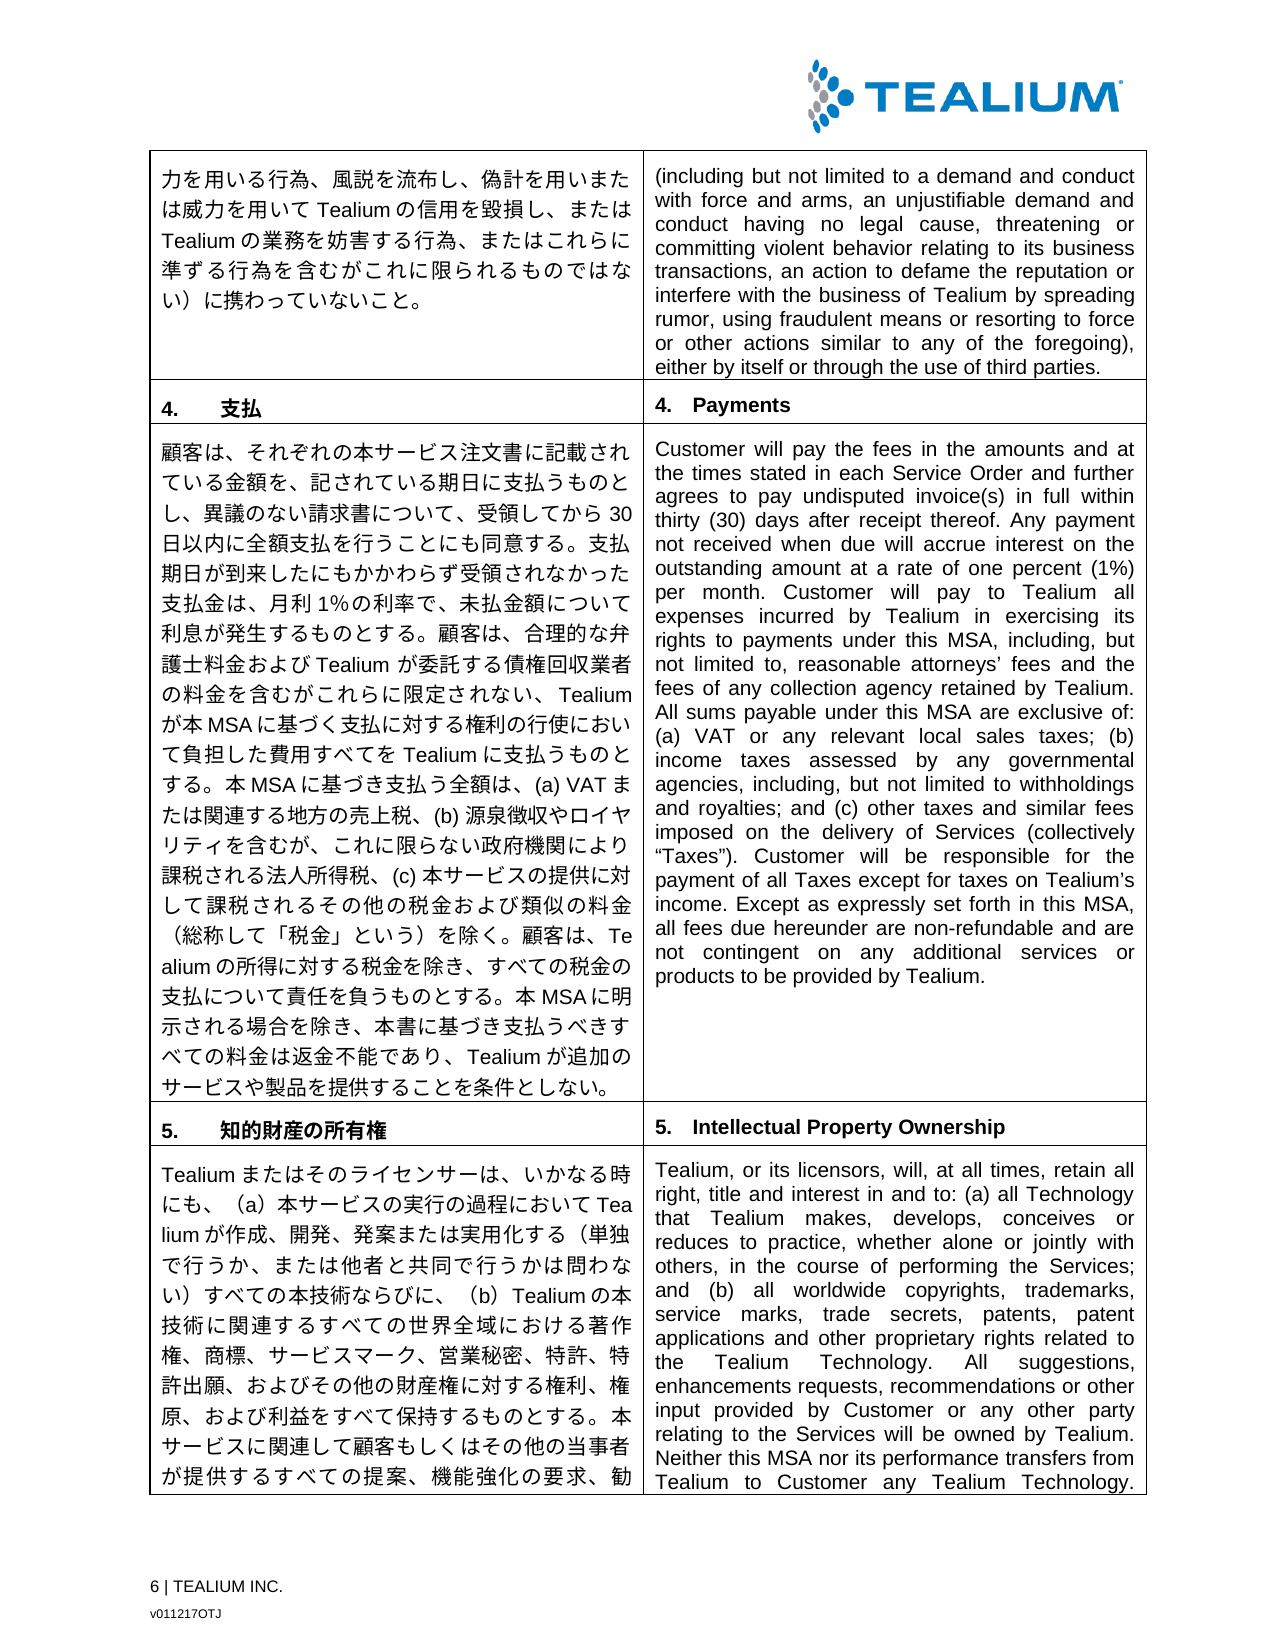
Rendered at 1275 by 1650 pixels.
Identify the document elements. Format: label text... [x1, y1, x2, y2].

table_cell 顧客は、それぞれの本サービス注文書に記載されている金額を、記されている期日に支払うものとし、異議のない請求書について、受領してから30日以内に全額支払を行うことにも同意する。支払期日が到来したにもかかわらず受領されなかった支払金は、月利1％の利率で、未払金額について利息が発生するものとする。顧客は、合理的な弁護士料金およびTealium が委託する債権回収業者の料金を含むがこれらに限定されない、Tealiumが本MSAに基づく支払に対する権利の行使において負担した費用すべてをTealiumに支払うものとする。本MSAに基づき支払う全額は、(a) VATまたは関連する地方の売上税、(b) 源泉徴収やロイヤリティを含むが、これに限らない政府機関により課税される法人所得税、(c) 本サービスの提供に対して課税されるその他の税金および類似の料金（総称して「税金」という）を除く。顧客は、Tealiumの所得に対する税金を除き、すべての税金の支払について責任を負うものとする。本MSAに明示される場合を除き、本書に基づき支払うべきすべての料金は返金不能であり、Tealiumが追加のサービスや製品を提供することを条件としない。 [151, 424, 643, 1101]
table_cell 4. 支払 [151, 380, 643, 423]
table_cell Customer will pay the fees in the amounts and at the times stated in each Service Order and further agrees to pay undisputed invoice(s) in full within thirty (30) days after receipt thereof. Any payment not received when due will accrue interest on the outstanding amount at a rate of one percent (1%) per month. Customer will pay to Tealium all expenses incurred by Tealium in exercising its rights to payments under this MSA, including, but not limited to, reasonable attorneys’ fees and the fees of any collection agency retained by Tealium. All sums payable under this MSA are exclusive of: (a) VAT or any relevant local sales taxes; (b) income taxes assessed by any governmental agencies, including, but not limited to withholdings and royalties; and (c) other taxes and similar fees imposed on the delivery of Services (collectively “Taxes”). Customer will be responsible for the payment of all Taxes except for taxes on Tealium’s income. Except as expressly set forth in this MSA, all fees due hereunder are non-refundable and are not contingent on any additional services or products to be provided by Tealium. [644, 424, 1146, 1101]
picture [804, 55, 1125, 138]
table_cell Payments [644, 380, 1146, 423]
table_cell 5. 知的財産の所有権 [151, 1102, 643, 1145]
table_cell Intellectual Property Ownership [644, 1102, 1146, 1145]
